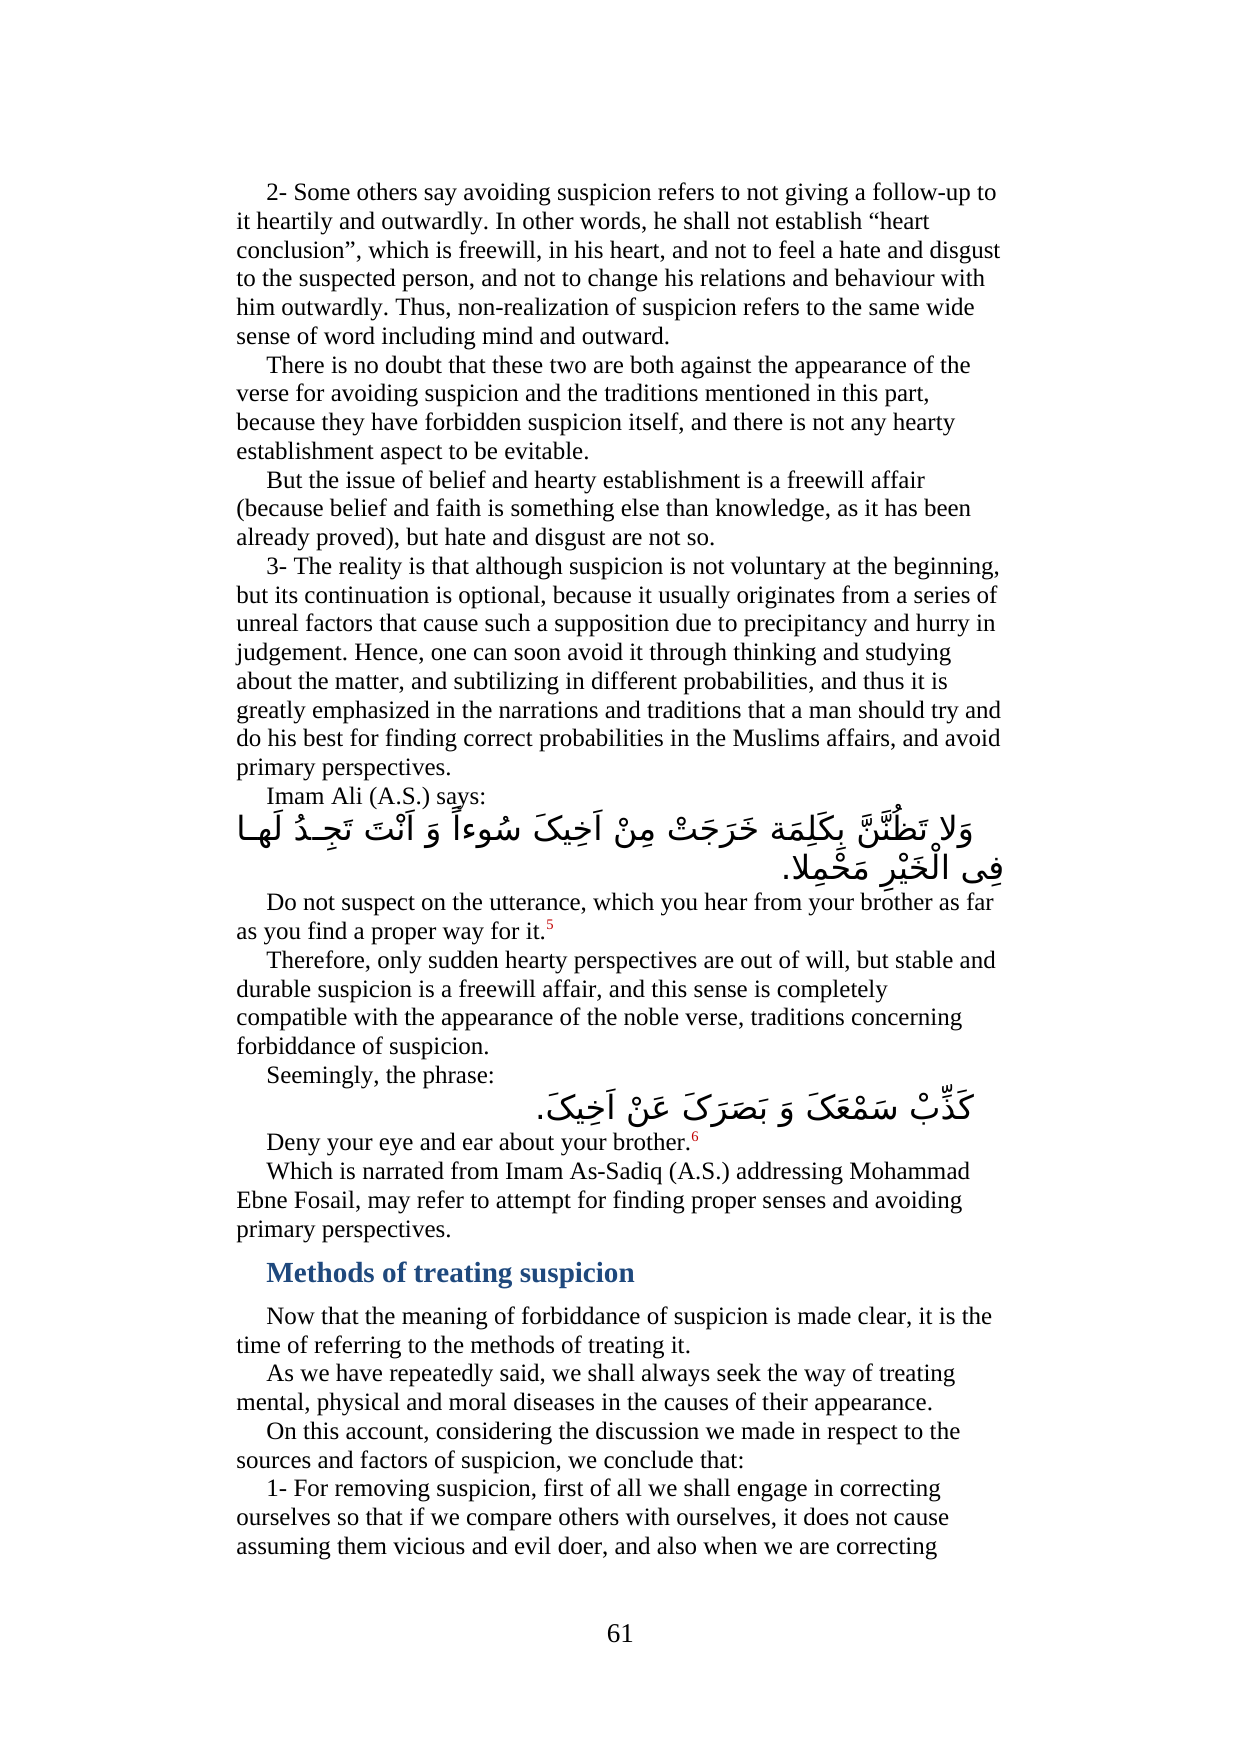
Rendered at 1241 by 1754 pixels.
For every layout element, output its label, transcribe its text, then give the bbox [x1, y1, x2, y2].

text وَلا تَظُنَّنَّ بِکَلِمَة خَرَجَتْ مِنْ اَخِیکَ سُوءاً وَ اَنْتَ تَجِدُ لَها فِی الْخَیْرِ مَحْمِلا. [236, 810, 1004, 887]
text Imam Ali (A.S.) says: [236, 781, 1004, 810]
text Deny your eye and ear about your brother.6 [236, 1127, 1004, 1156]
text Now that the meaning of forbiddance of suspicion is made clear, it is the time of referring to the methods of treating it. [236, 1301, 1004, 1358]
subtitle Methods of treating suspicion [236, 1255, 1004, 1288]
text Therefore, only sudden hearty perspectives are out of will, but stable and durable suspicion is a freewill affair, and this sense is completely compatible with the appearance of the noble verse, traditions concerning forbiddance of suspicion. [236, 945, 1004, 1060]
text But the issue of belief and hearty establishment is a freewill affair (because belief and faith is something else than knowledge, as it has been already proved), but hate and disgust are not so. [236, 465, 1004, 551]
text There is no doubt that these two are both against the appearance of the verse for avoiding suspicion and the traditions mentioned in this part, because they have forbidden suspicion itself, and there is not any hearty establishment aspect to be evitable. [236, 350, 1004, 465]
text 3- The reality is that although suspicion is not voluntary at the beginning, but its continuation is optional, because it usually originates from a series of unreal factors that cause such a supposition due to precipitancy and hurry in judgement. Hence, one can soon avoid it through thinking and studying about the matter, and subtilizing in different probabilities, and thus it is greatly emphasized in the narrations and traditions that a man should try and do his best for finding correct probabilities in the Muslims affairs, and avoid primary perspectives. [236, 551, 1004, 781]
text On this account, considering the discussion we made in respect to the sources and factors of suspicion, we conclude that: [236, 1416, 1004, 1473]
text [236, 1473, 1004, 1560]
text کَذِّبْ سَمْعَکَ وَ بَصَرَکَ عَنْ اَخِیکَ. [236, 1089, 1004, 1127]
text Which is narrated from Imam As-Sadiq (A.S.) addressing Mohammad Ebne Fosail, may refer to attempt for finding proper senses and avoiding primary perspectives. [236, 1156, 1004, 1242]
text Do not suspect on the utterance, which you hear from your brother as far as you find a proper way for it.5 [236, 887, 1004, 945]
text 2- Some others say avoiding suspicion refers to not giving a follow-up to it heartily and outwardly. In other words, he shall not establish “heart conclusion”, which is freewill, in his heart, and not to feel a hate and disgust to the suspected person, and not to change his relations and behaviour with him outwardly. Thus, non-realization of suspicion refers to the same wide sense of word including mind and outward. [236, 177, 1004, 350]
text As we have repeatedly said, we shall always seek the way of treating mental, physical and moral diseases in the causes of their appearance. [236, 1358, 1004, 1416]
text Seemingly, the phrase: [236, 1060, 1004, 1089]
